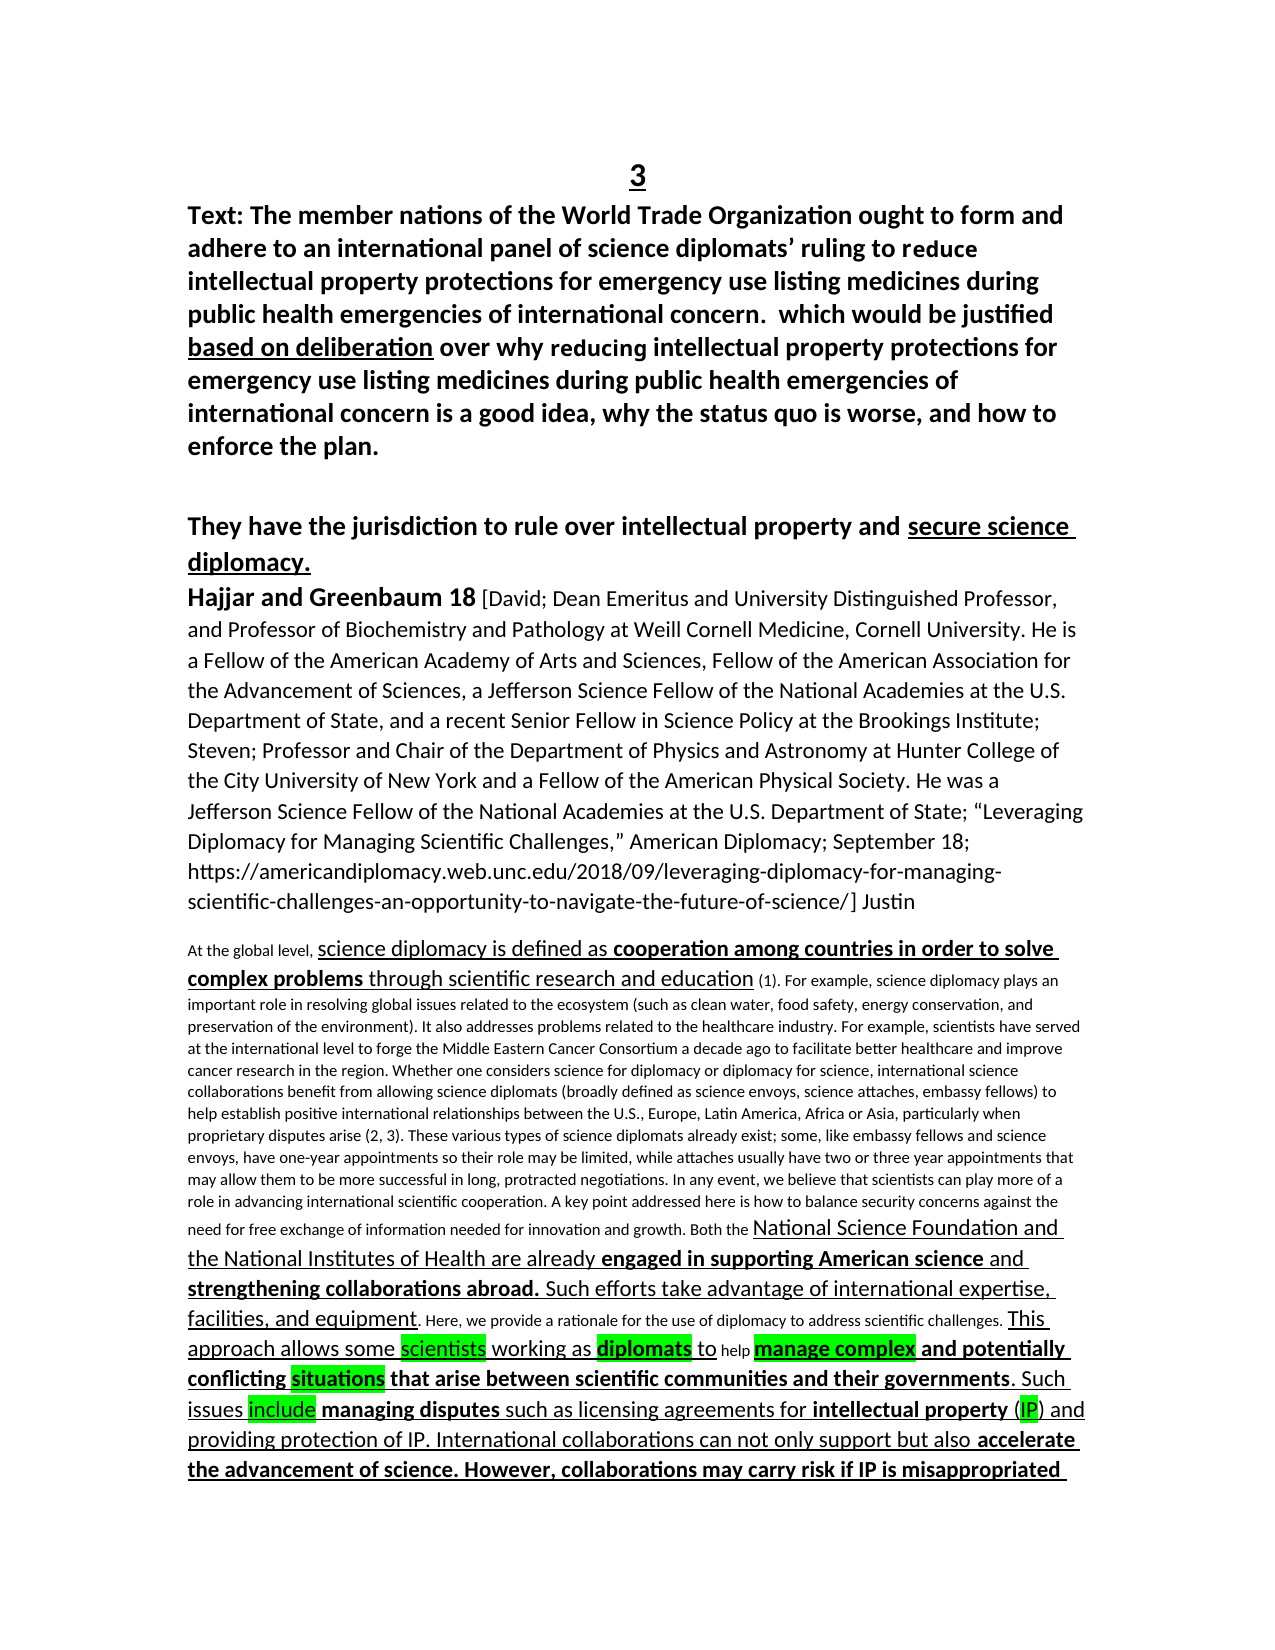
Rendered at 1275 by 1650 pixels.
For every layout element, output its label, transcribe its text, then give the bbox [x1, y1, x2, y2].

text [187, 934, 1087, 1483]
subtitle Text: The member nations of the World Trade Organization ought to form and adhere to an international panel of science diplomats’ ruling to reduce intellectual property protections for emergency use listing medicines during public health emergencies of international concern. which would be justified based on deliberation over why reducing intellectual property protections for emergency use listing medicines during public health emergencies of international concern is a good idea, why the status quo is worse, and how to enforce the plan. [187, 198, 1087, 462]
subtitle They have the jurisdiction to rule over intellectual property and secure science diplomacy. [187, 509, 1087, 578]
text Hajjar and Greenbaum 18 [David; Dean Emeritus and University Distinguished Professor, and Professor of Biochemistry and Pathology at Weill Cornell Medicine, Cornell University. He is a Fellow of the American Academy of Arts and Sciences, Fellow of the American Association for the Advancement of Sciences, a Jefferson Science Fellow of the National Academies at the U.S. Department of State, and a recent Senior Fellow in Science Policy at the Brookings Institute; Steven; Professor and Chair of the Department of Physics and Astronomy at Hunter College of the City University of New York and a Fellow of the American Physical Society. He was a Jefferson Science Fellow of the National Academies at the U.S. Department of State; “Leveraging Diplomacy for Managing Scientific Challenges,” American Diplomacy; September 18; https://americandiplomacy.web.unc.edu/2018/09/leveraging-diplomacy-for-managing-scientific-challenges-an-opportunity-to-navigate-the-future-of-science/] Justin [187, 580, 1087, 916]
subtitle 3 [187, 154, 1087, 195]
